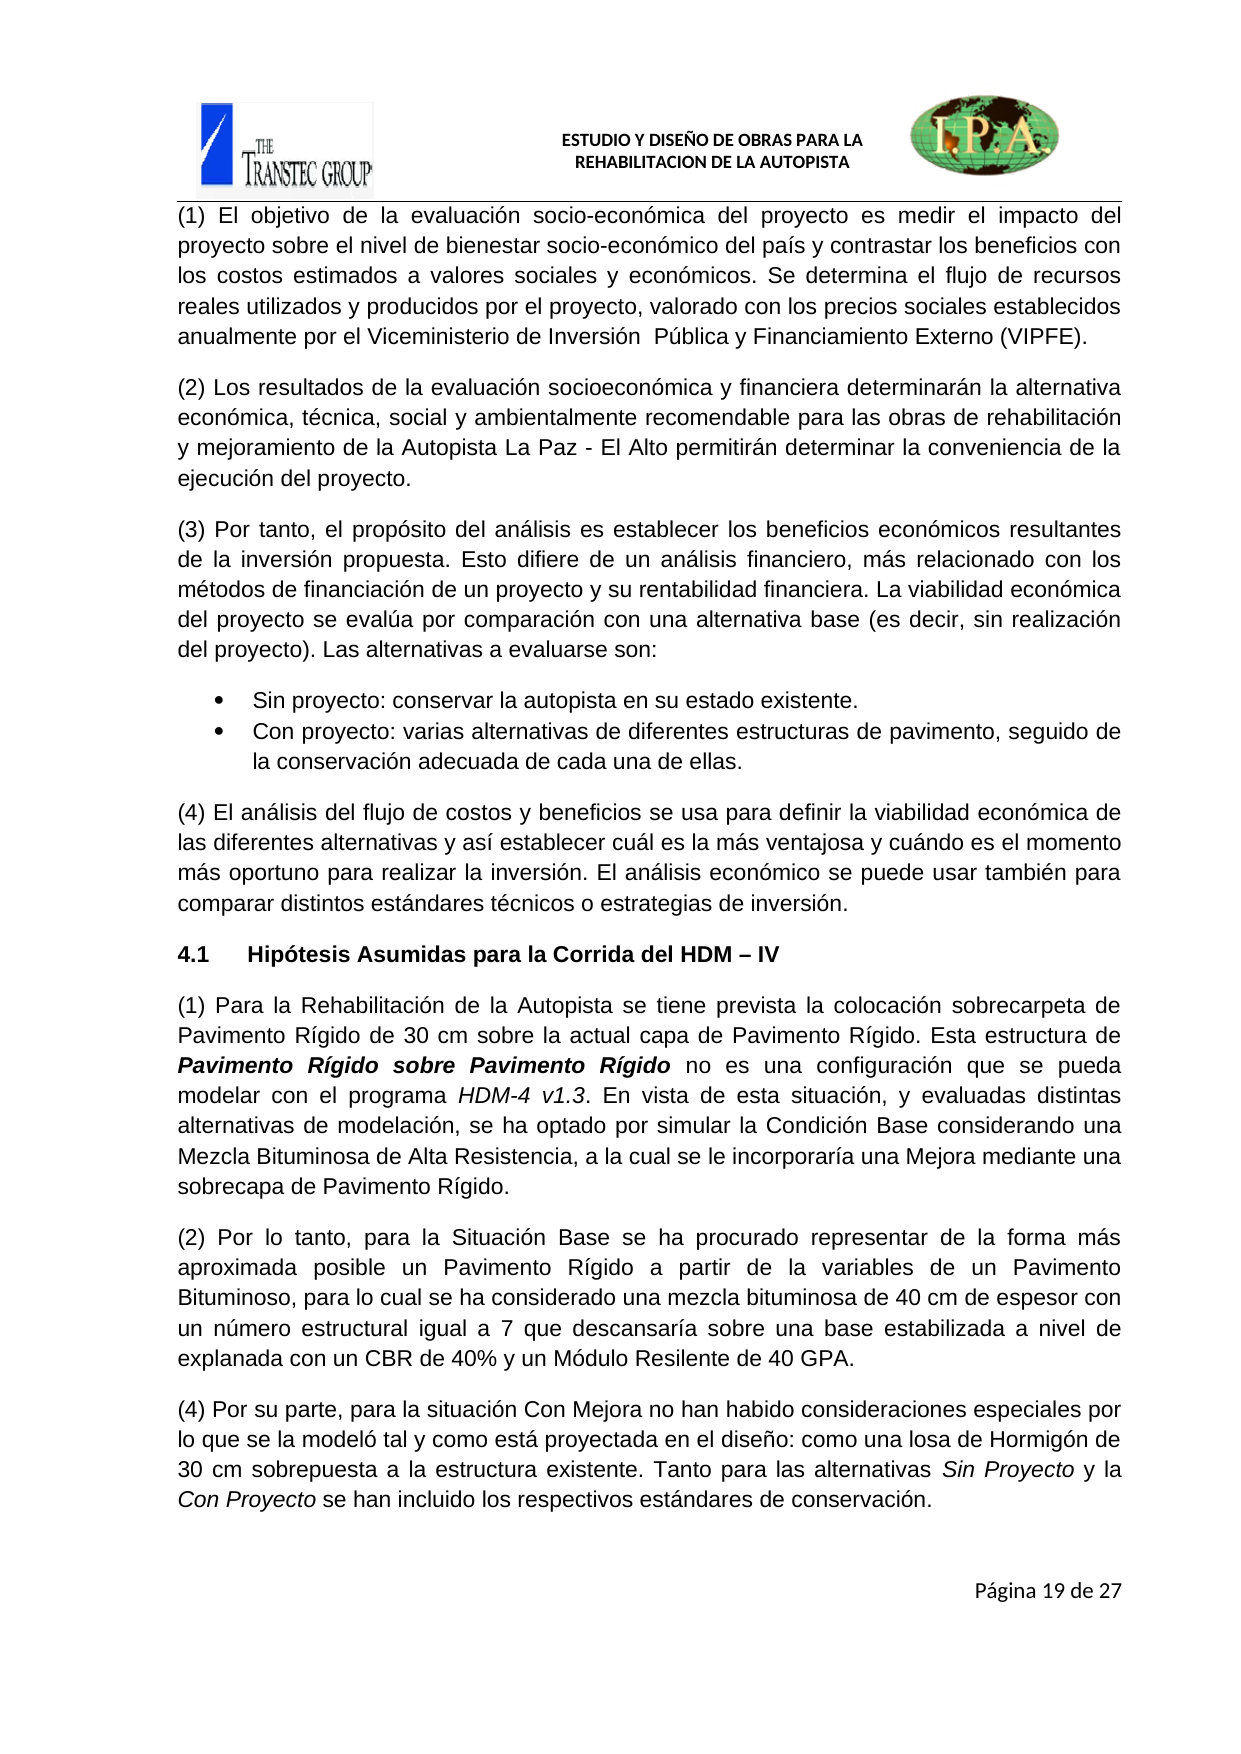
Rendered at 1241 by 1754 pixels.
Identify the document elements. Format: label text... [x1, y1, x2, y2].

text (1) El objetivo de la evaluación socio-económica del proyecto es medir el impacto del proyecto sobre el nivel de bienestar socio-económico del país y contrastar los beneficios con los costos estimados a valores sociales y económicos. Se determina el flujo de recursos reales utilizados y producidos por el proyecto, valorado con los precios sociales establecidos anualmente por el Viceministerio de Inversión Pública y Financiamiento Externo (VIPFE). [177, 202, 1122, 349]
list Sin proyecto: conservar la autopista en su estado existente. [215, 687, 1122, 714]
picture [196, 102, 375, 199]
text 4.1 Hipótesis Asumidas para la Corrida del HDM – IV [177, 941, 1122, 967]
picture [905, 73, 1063, 199]
list Con proyecto: varias alternativas de diferentes estructuras de pavimento, seguido de la conservación adecuada de cada una de ellas. [215, 718, 1122, 774]
text (3) Por tanto, el propósito del análisis es establecer los beneficios económicos resultantes de la inversión propuesta. Esto difiere de un análisis financiero, más relacionado con los métodos de financiación de un proyecto y su rentabilidad financiera. La viabilidad económica del proyecto se evalúa por comparación con una alternativa base (es decir, sin realización del proyecto). Las alternativas a evaluarse son: [177, 516, 1122, 663]
text (2) Los resultados de la evaluación socioeconómica y financiera determinarán la alternativa económica, técnica, social y ambientalmente recomendable para las obras de rehabilitación y mejoramiento de Paz - El Alto permitirán determinar la conveniencia de la ejecución del proyecto. [177, 374, 1122, 491]
text (4) El análisis del flujo de costos y beneficios se usa para definir la viabilidad económica de las diferentes alternativas y así establecer cuál es la más ventajosa y cuándo es el momento más oportuno para realizar la inversión. El análisis económico se puede usar también para comparar distintos estándares técnicos o estrategias de inversión. [177, 799, 1122, 916]
text (1) Para la Rehabilitación de la Autopista se tiene prevista la colocación sobrecarpeta de Pavimento Rígido de 30 cm sobre la actual capa de Pavimento Rígido. Esta estructura de Pavimento Rígido sobre Pavimento Rígido no es una configuración que se pueda modelar con el programa HDM-4 v1.3. En vista de esta situación, y evaluadas distintas alternativas de modelación, se ha optado por simular la Condición Base considerando una Mezcla Bituminosa de Alta Resistencia, a la cual se le incorporaría una Mejora mediante una sobrecapa de Pavimento Rígido. [177, 992, 1122, 1199]
text (2) Por lo tanto, para la Situación Base se ha procurado representar de la forma más aproximada posible un Pavimento Rígido a partir de la variables de un Pavimento Bituminoso, para lo cual se ha considerado una mezcla bituminosa de 40 cm de espesor con un número estructural igual a 7 que descansaría sobre una base estabilizada a nivel de explanada con un CBR de 40% y un Módulo Resilente de 40 GPA. [177, 1224, 1122, 1371]
text (4) Por su parte, para la situación Con Mejora no han habido consideraciones especiales por lo que se la modeló tal y como está proyectada en el diseño: como una losa de Hormigón de 30 cm sobrepuesta a la estructura existente. Tanto para las alternativas Sin Proyecto y la Con Proyecto se han incluido los respectivos estándares de conservación. [177, 1396, 1122, 1513]
